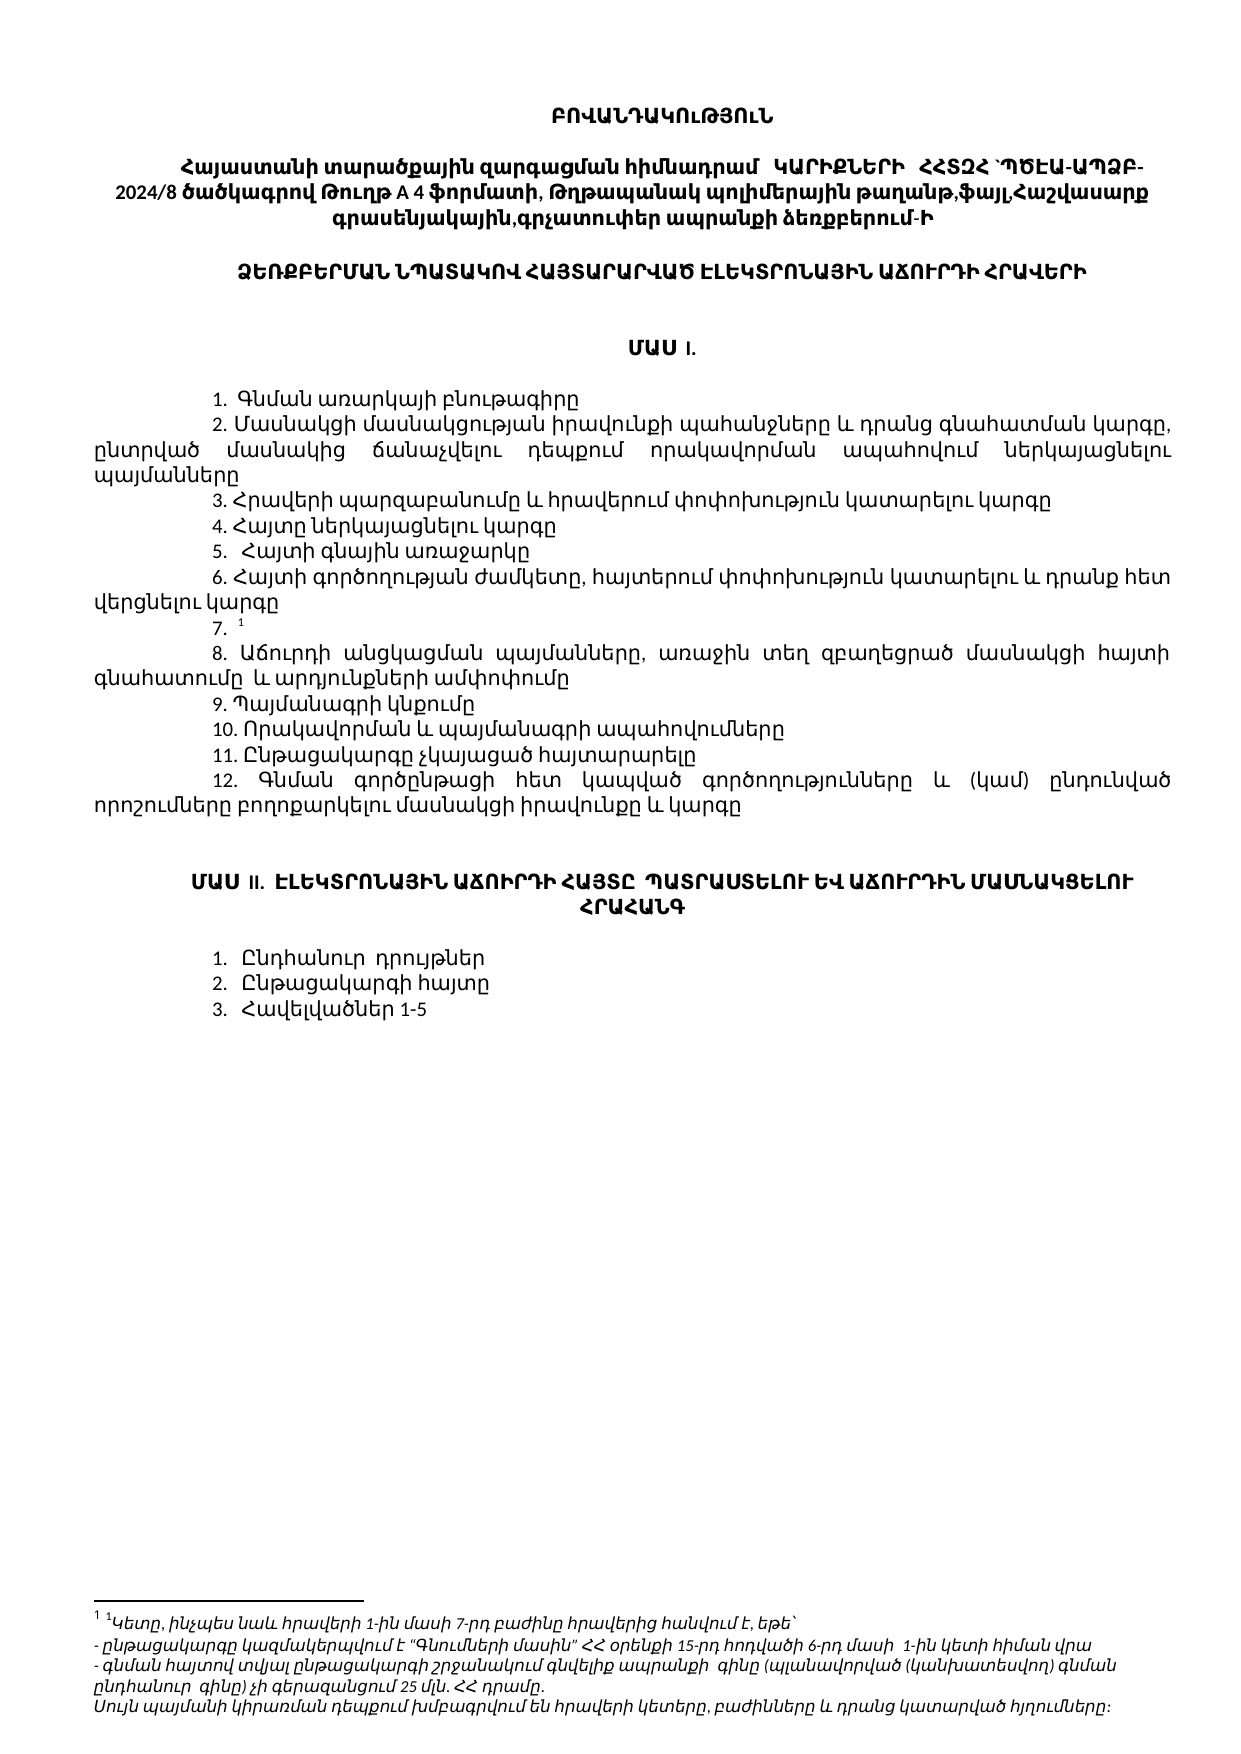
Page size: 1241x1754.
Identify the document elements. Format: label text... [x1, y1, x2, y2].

text ՁԵՌՔԲԵՐՄԱՆ ՆՊԱՏԱԿՈՎ ՀԱՅՏԱՐԱՐՎԱԾ ԷԼԵԿՏՐՈՆԱՅԻՆ ԱՃՈՒՐԴԻ ՀՐԱՎԵՐԻ [94, 259, 1171, 284]
text 3. Հրավերի պարզաբանումը և հրավերում փոփոխություն կատարելու կարգը [94, 488, 1171, 513]
text 4. Հայտը ներկայացնելու կարգը [94, 513, 1171, 538]
text 12. Գնման գործընթացի հետ կապված գործողությունները և (կամ) ընդունված որոշումները բողոքարկելու մասնակցի իրավունքը և կարգը [94, 767, 1171, 818]
text 1. Գնման առարկայի բնութագիրը [94, 386, 1171, 411]
text ԲՈՎԱՆԴԱԿՈւԹՅՈւՆ [94, 103, 1171, 128]
text 7. 1 [94, 615, 1171, 640]
text ՄԱՍ I. [94, 335, 1171, 361]
text Հայաստանի տարածքային զարգացման հիմնադրամ ԿԱՐԻՔՆԵՐԻ ՀՀՏԶՀ `ՊԾԷԱ-ԱՊՁԲ-2024/8 ծածկագրով Թուղթ A 4 ֆորմատի, Թղթապանակ պոլիմերային թաղանթ,ֆայլ,Հաշվասարք գրասենյակային,գրչատուփեր ապրանքի ձեռքբերում-Ի [94, 154, 1171, 230]
text 11. Ընթացակարգը չկայացած հայտարարելը [94, 742, 1171, 767]
text ՄԱՍ II. ԷԼԵԿՏՐՈՆԱՅԻՆ ԱՃՈԻՐԴԻ ՀԱՅՏԸ ՊԱՏՐԱՍՏԵԼՈՒ ԵՎ ԱՃՈՒՐԴԻՆ ՄԱՍՆԱԿՑԵԼՈՒ ՀՐԱՀԱՆԳ [94, 869, 1171, 920]
text 8. Աճուրդի անցկացման պայմանները, առաջին տեղ զբաղեցրած մասնակցի հայտի գնահատումը և արդյունքների ամփոփումը [94, 640, 1171, 691]
text 2. Մասնակցի մասնակցության իրավունքի պահանջները և դրանց գնահատման կարգը, ընտրված մասնակից ճանաչվելու դեպքում որակավորման ապահովում ներկայացնելու պայմանները [94, 411, 1171, 488]
text 6. Հայտի գործողության ժամկետը, հայտերում փոփոխություն կատարելու և դրանք հետ վերցնելու կարգը [94, 564, 1171, 615]
text 10. Որակավորման և պայմանագրի ապահովումները [94, 716, 1171, 742]
text 5. Հայտի գնային առաջարկը [94, 538, 1171, 564]
text 1. Ընդհանուր դրույթներ [94, 945, 1171, 971]
text 9. Պայմանագրի կնքումը [94, 691, 1171, 716]
text 3. Հավելվածներ 1-5 [94, 996, 1171, 1021]
text 2. Ընթացակարգի հայտը [94, 971, 1171, 996]
